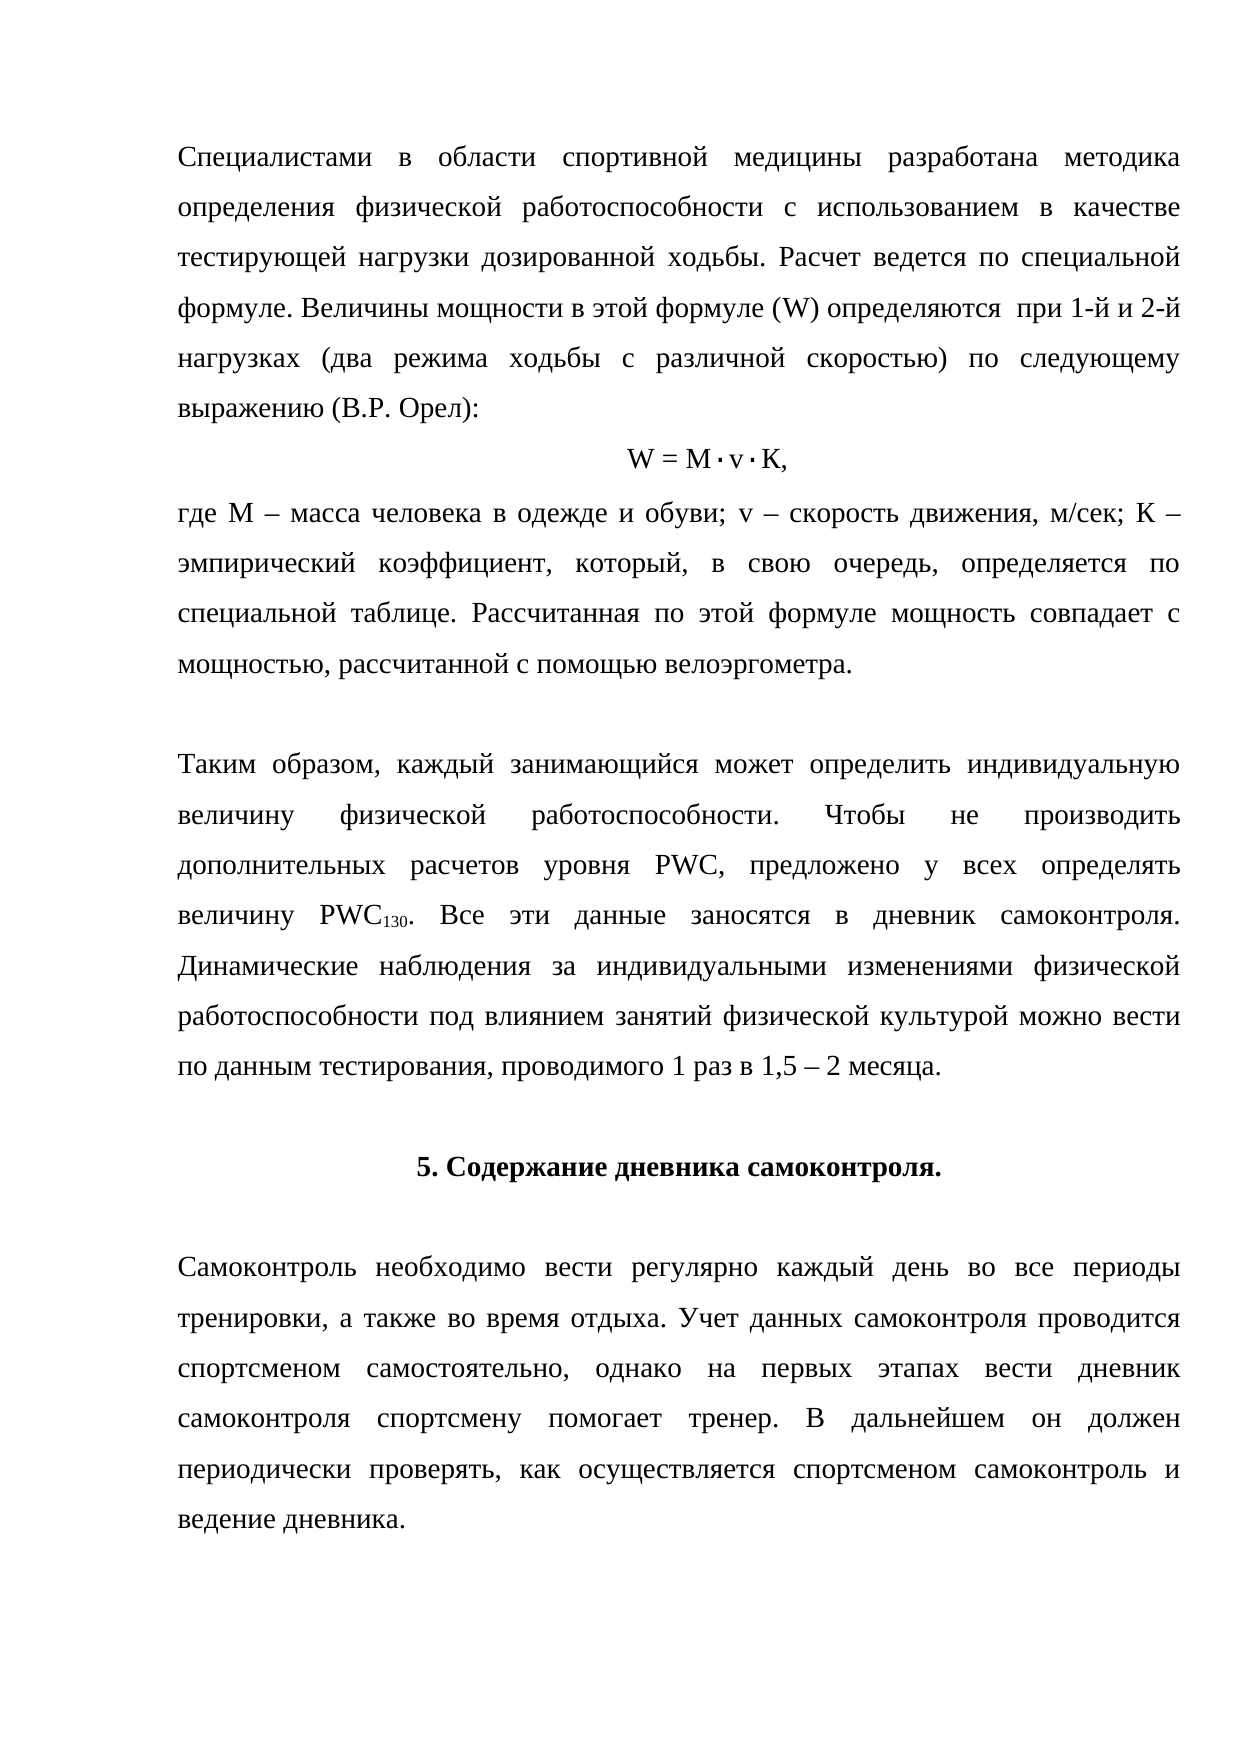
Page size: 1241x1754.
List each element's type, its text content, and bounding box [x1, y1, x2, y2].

text Самоконтроль необходимо вести регулярно каждый день во все периоды тренировки, а также во время отдыха. Учет данных самоконтроля проводится спортсменом самостоятельно, однако на первых этапах вести дневник самоконтроля спортсмену помогает тренер. В дальнейшем он должен периодически проверять, как осуществляется спортсменом самоконтроль и ведение дневника. [177, 1249, 1181, 1535]
text где М – масса человека в одежде и обуви; v – скорость движения, м/сек; К – эмпирический коэффициент, который, в свою очередь, определяется по специальной таблице. Рассчитанная по этой формуле мощность совпадает с мощностью, рассчитанной с помощью велоэргометра. [177, 495, 1181, 679]
text Таким образом, каждый занимающийся может определить индивидуальную величину физической работоспособности. Чтобы не производить дополнительных расчетов уровня PWC, предложено у всех определять величину PWC130. Все эти данные заносятся в дневник самоконтроля. Динамические наблюдения за индивидуальными изменениями физической работоспособности под влиянием занятий физической культурой можно вести по данным тестирования, проводимого 1 раз в 1,5 – 2 месяца. [177, 746, 1181, 1082]
text 5. Содержание дневника самоконтроля. [177, 1149, 1181, 1182]
text Специалистами в области спортивной медицины разработана методика определения физической работоспособности с использованием в качестве тестирующей нагрузки дозированной ходьбы. Расчет ведется по специальной формуле. Величины мощности в этой формуле (W) определяются при 1-й и 2-й нагрузках (два режима ходьбы с различной скоростью) по следующему выражению (В.Р. Орел): [177, 139, 1181, 424]
text W = МvК, [177, 441, 1181, 477]
